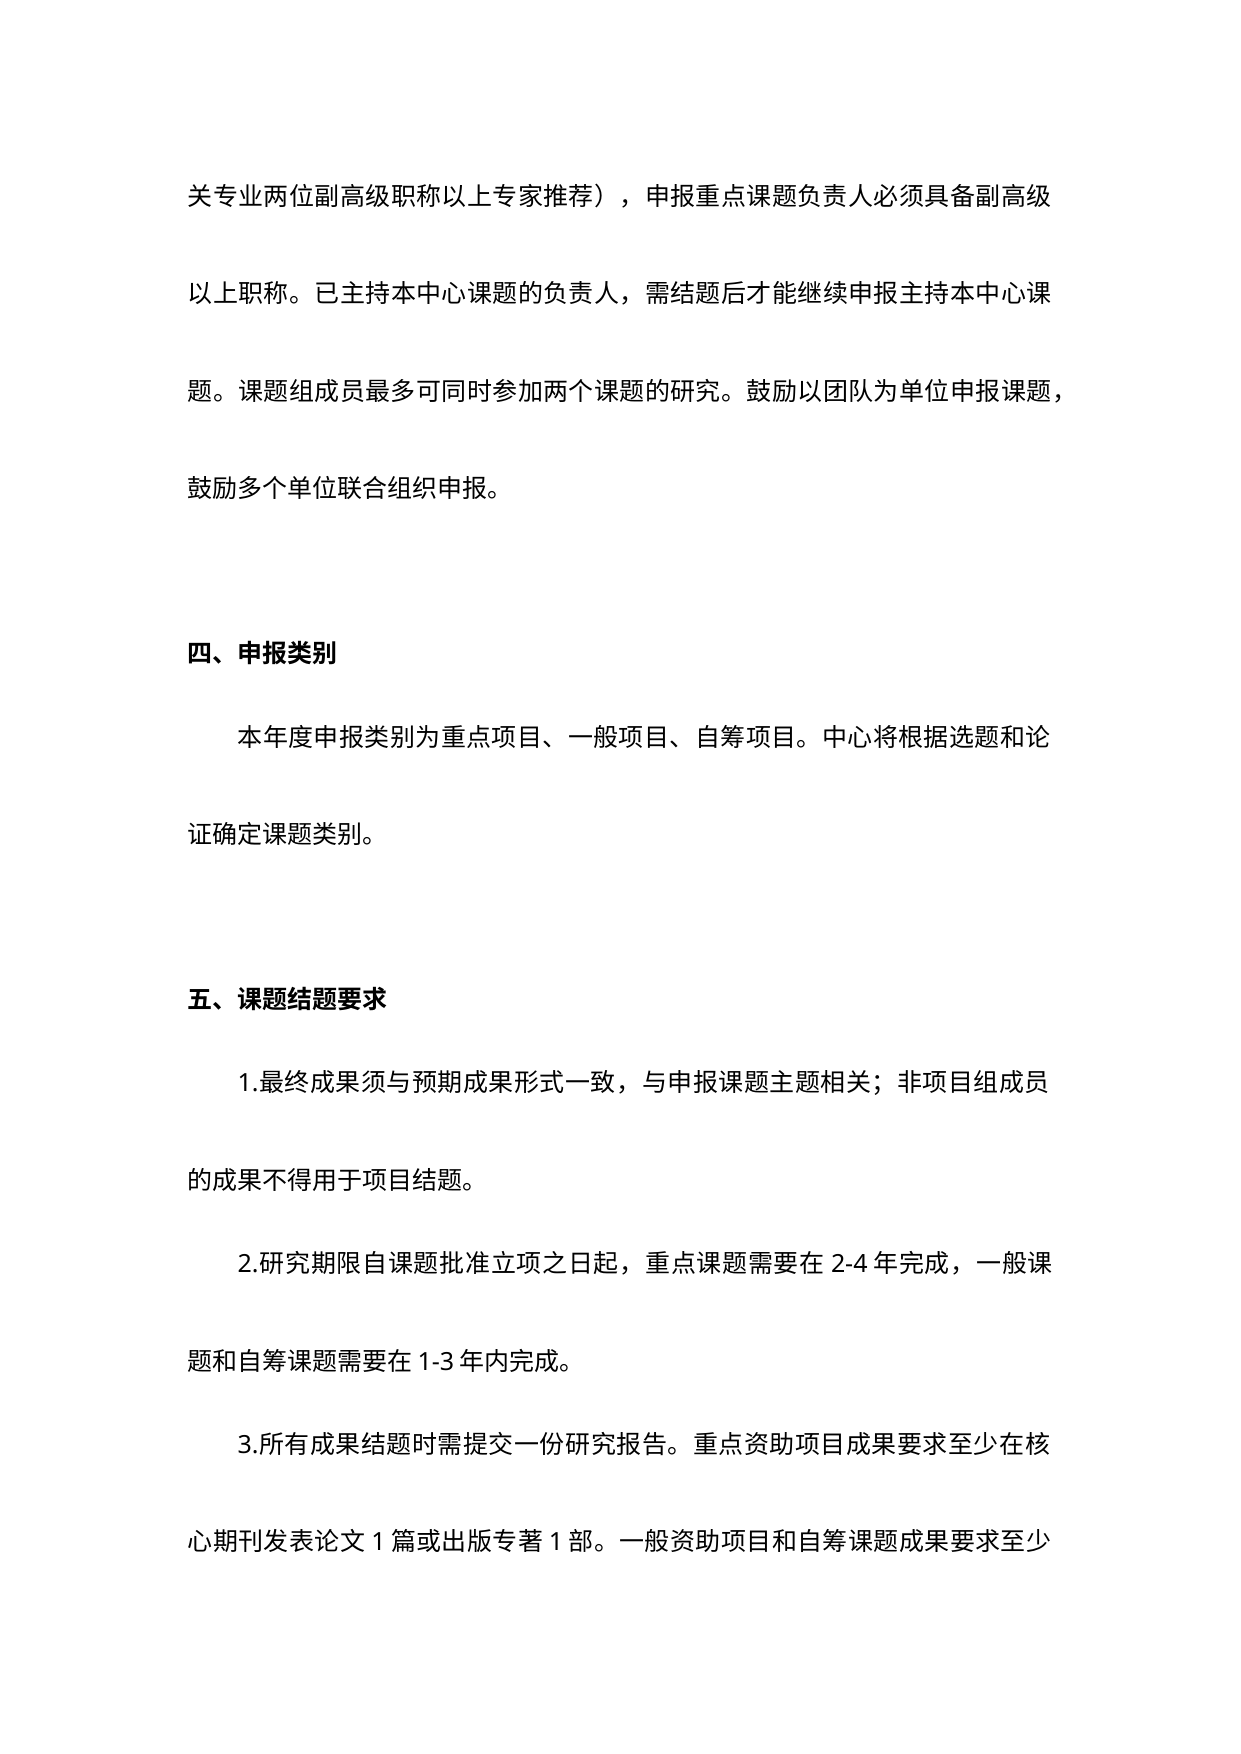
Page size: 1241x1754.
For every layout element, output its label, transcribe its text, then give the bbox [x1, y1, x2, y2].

list 五、课题结题要求 [187, 965, 1053, 1030]
text 2.研究期限自课题批准立项之日起，重点课题需要在2-4年完成，一般课题和自筹课题需要在1-3年内完成。 [187, 1229, 1053, 1392]
list 四、申报类别 [187, 619, 1053, 684]
text 1.最终成果须与预期成果形式一致，与申报课题主题相关；非项目组成员的成果不得用于项目结题。 [187, 1048, 1053, 1211]
text 本年度申报类别为重点项目、一般项目、自筹项目。中心将根据选题和论证确定课题类别。 [187, 703, 1053, 865]
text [187, 1410, 1053, 1572]
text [187, 162, 1053, 519]
